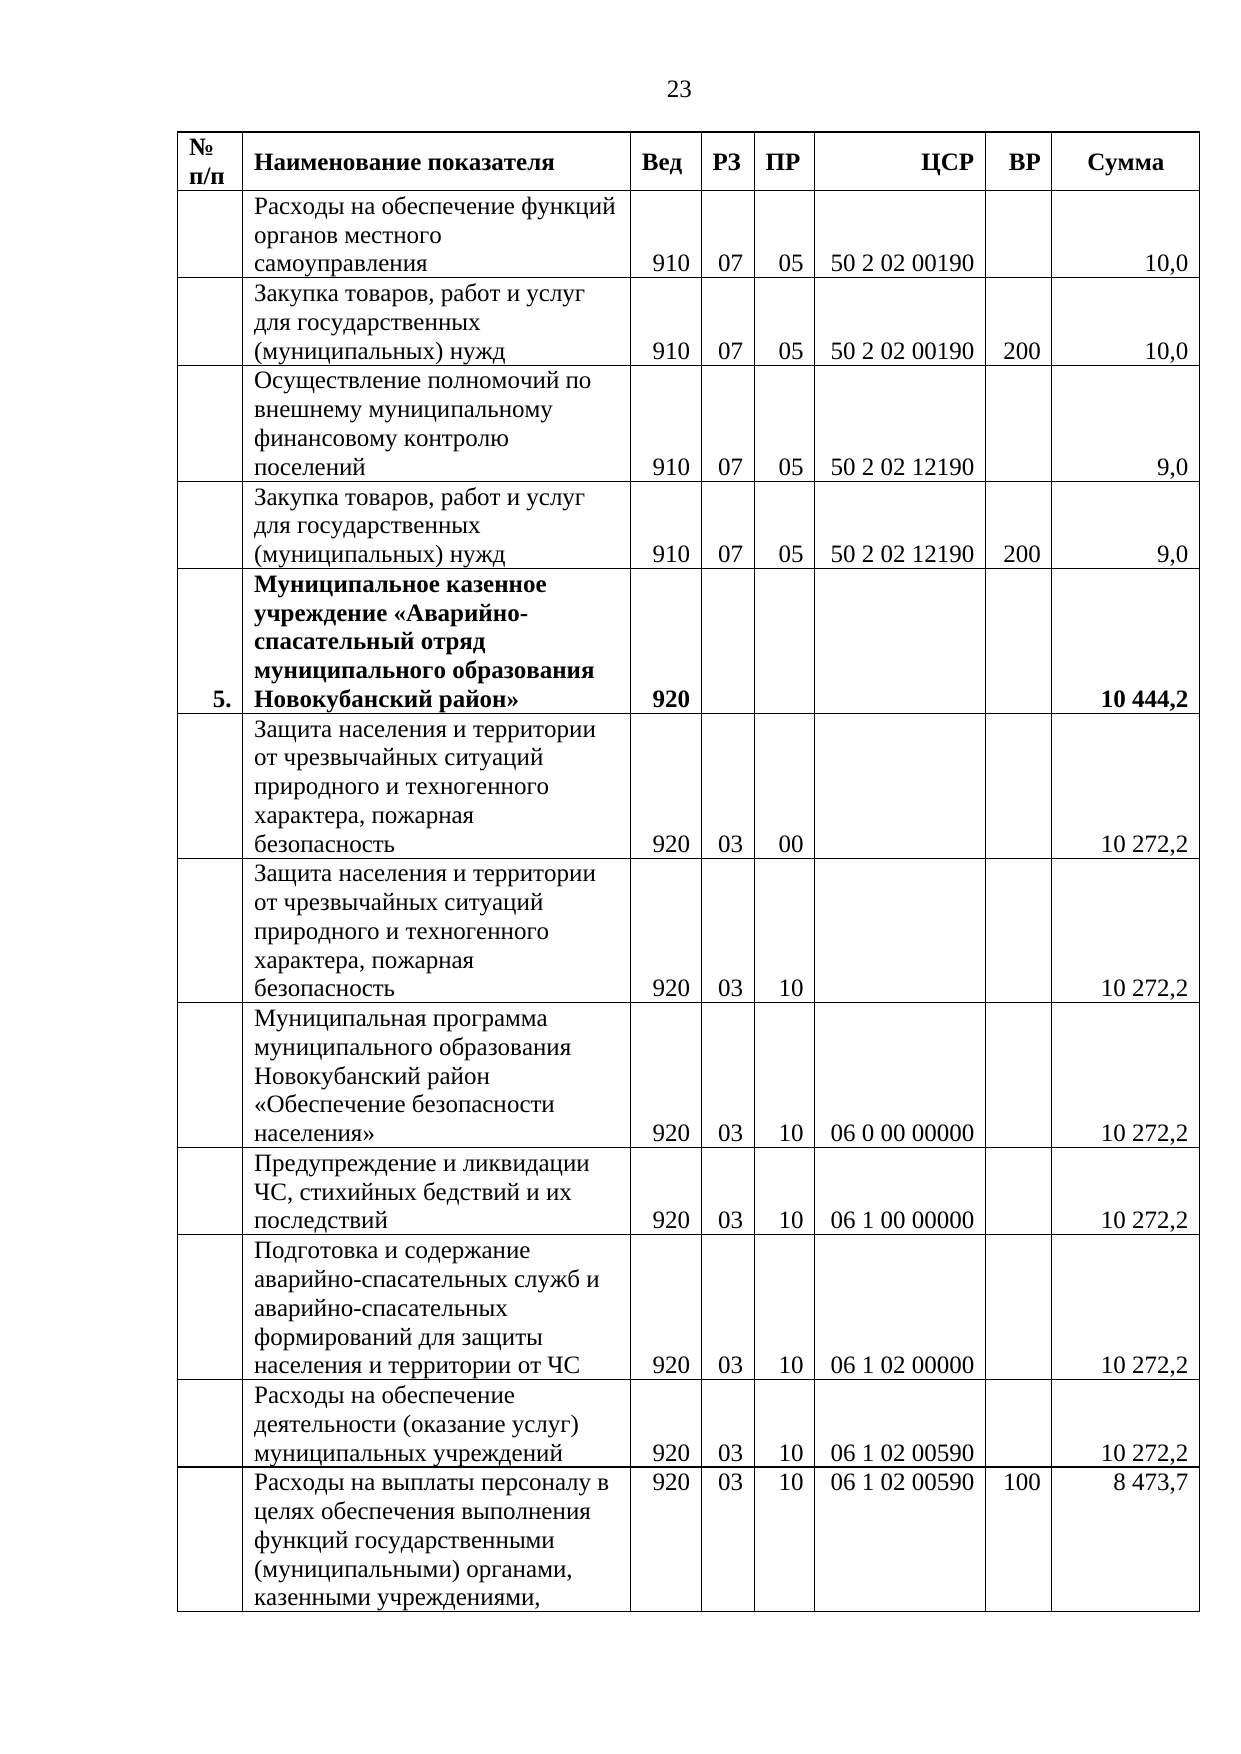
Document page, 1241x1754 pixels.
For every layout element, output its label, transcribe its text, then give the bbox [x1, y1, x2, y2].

table_cell [986, 1380, 1051, 1466]
table_cell 06 1 00 00000 [815, 1148, 985, 1234]
table_cell 8 473,7 [1052, 1468, 1199, 1611]
table_cell 03 [702, 1468, 754, 1611]
table_cell 06 1 02 00590 [815, 1380, 985, 1466]
table_cell Предупреждение и ликвидации ЧС, стихийных бедствий и их последствий [243, 1148, 630, 1234]
table_cell 10 272,2 [1052, 1003, 1199, 1147]
table_cell [986, 714, 1051, 857]
table_cell 200 [986, 278, 1051, 364]
table_cell 910 [631, 191, 701, 277]
table_cell Осуществление полномочий по внешнему муниципальному финансовому контролю поселений [243, 366, 630, 481]
table_cell [178, 859, 242, 1002]
table_cell [986, 569, 1051, 713]
table_cell 910 [631, 366, 701, 481]
table_cell 10 [755, 1235, 814, 1379]
table_cell 920 [631, 1148, 701, 1234]
table_cell 10 [755, 1468, 814, 1611]
table_cell 920 [631, 1468, 701, 1611]
table_header РЗ [702, 133, 754, 190]
table_cell 920 [631, 1235, 701, 1379]
table_cell 10 [755, 1148, 814, 1234]
table_header № п/п [178, 133, 242, 190]
table_cell 05 [755, 366, 814, 481]
table_cell 05 [755, 482, 814, 568]
table_cell 07 [702, 482, 754, 568]
table_cell 50 2 02 12190 [815, 482, 985, 568]
table_cell 920 [631, 569, 701, 713]
table_cell [178, 366, 242, 481]
table_cell 10,0 [1052, 278, 1199, 364]
table_cell [178, 278, 242, 364]
table_cell [815, 569, 985, 713]
table_cell 07 [702, 191, 754, 277]
table_cell 06 0 00 00000 [815, 1003, 985, 1147]
table_header Вед [631, 133, 701, 190]
table_cell 05 [755, 278, 814, 364]
table_header ПР [755, 133, 814, 190]
table_cell Защита населения и территории от чрезвычайных ситуаций природного и техногенного характера, пожарная безопасность [243, 859, 630, 1002]
table_cell [178, 1235, 242, 1379]
table_cell 03 [702, 1148, 754, 1234]
table_cell 10 444,2 [1052, 569, 1199, 713]
table_cell [178, 714, 242, 857]
table_cell 50 2 02 00190 [815, 191, 985, 277]
table_header Наименование показателя [243, 133, 630, 190]
table_cell 910 [631, 278, 701, 364]
table_cell 920 [631, 859, 701, 1002]
table_cell 10,0 [1052, 191, 1199, 277]
table_cell 05 [755, 191, 814, 277]
table_cell 100 [986, 1468, 1051, 1611]
table_cell Защита населения и территории от чрезвычайных ситуаций природного и техногенного характера, пожарная безопасность [243, 714, 630, 857]
table_cell 00 [755, 714, 814, 857]
table_cell 10 272,2 [1052, 1235, 1199, 1379]
table_cell 10 272,2 [1052, 1380, 1199, 1466]
table_cell [178, 1468, 242, 1611]
table_cell [178, 482, 242, 568]
table_cell 06 1 02 00000 [815, 1235, 985, 1379]
table_cell 10 272,2 [1052, 859, 1199, 1002]
table_cell [986, 1235, 1051, 1379]
table_cell [986, 1148, 1051, 1234]
table_cell [815, 714, 985, 857]
table_cell 920 [631, 1380, 701, 1466]
table_cell [178, 1380, 242, 1466]
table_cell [243, 1468, 630, 1611]
table_cell 5. [178, 569, 242, 713]
table_cell 03 [702, 1235, 754, 1379]
table_cell Подготовка и содержание аварийно-спасательных служб и аварийно-спасательных формирований для защиты населения и территории от ЧС [243, 1235, 630, 1379]
table_cell [986, 1003, 1051, 1147]
table_cell 9,0 [1052, 482, 1199, 568]
table_cell 10 272,2 [1052, 714, 1199, 857]
table_cell Расходы на обеспечение деятельности (оказание услуг) муниципальных учреждений [243, 1380, 630, 1466]
table_cell 10 [755, 859, 814, 1002]
table_cell 07 [702, 278, 754, 364]
table_cell [755, 569, 814, 713]
table_cell 10 272,2 [1052, 1148, 1199, 1234]
table_cell [986, 366, 1051, 481]
table_cell 9,0 [1052, 366, 1199, 481]
table_cell 10 [755, 1380, 814, 1466]
table_cell 03 [702, 1003, 754, 1147]
table_cell 03 [702, 859, 754, 1002]
table_cell 200 [986, 482, 1051, 568]
table_cell [178, 1003, 242, 1147]
table_cell Муниципальное казенное учреждение «Аварийно-спасательный отряд муниципального образования Новокубанский район» [243, 569, 630, 713]
table_cell 920 [631, 1003, 701, 1147]
table_cell Расходы на обеспечение функций органов местного самоуправления [243, 191, 630, 277]
table_header ЦСР [815, 133, 985, 190]
table_cell 03 [702, 714, 754, 857]
table_cell Закупка товаров, работ и услуг для государственных (муниципальных) нужд [243, 482, 630, 568]
table_cell Закупка товаров, работ и услуг для государственных (муниципальных) нужд [243, 278, 630, 364]
table_cell 03 [702, 1380, 754, 1466]
table_cell [702, 569, 754, 713]
table_cell 06 1 02 00590 [815, 1468, 985, 1611]
table_header ВР [986, 133, 1051, 190]
table_cell 10 [755, 1003, 814, 1147]
table_cell [986, 859, 1051, 1002]
table_cell 920 [631, 714, 701, 857]
table_cell [178, 191, 242, 277]
table_cell 50 2 02 12190 [815, 366, 985, 481]
table_header Сумма [1052, 133, 1199, 190]
table_cell [815, 859, 985, 1002]
table_cell 07 [702, 366, 754, 481]
table_cell Муниципальная программа муниципального образования Новокубанский район «Обеспечение безопасности населения» [243, 1003, 630, 1147]
table_cell 910 [631, 482, 701, 568]
table_cell 50 2 02 00190 [815, 278, 985, 364]
table_cell [178, 1148, 242, 1234]
table_cell [986, 191, 1051, 277]
